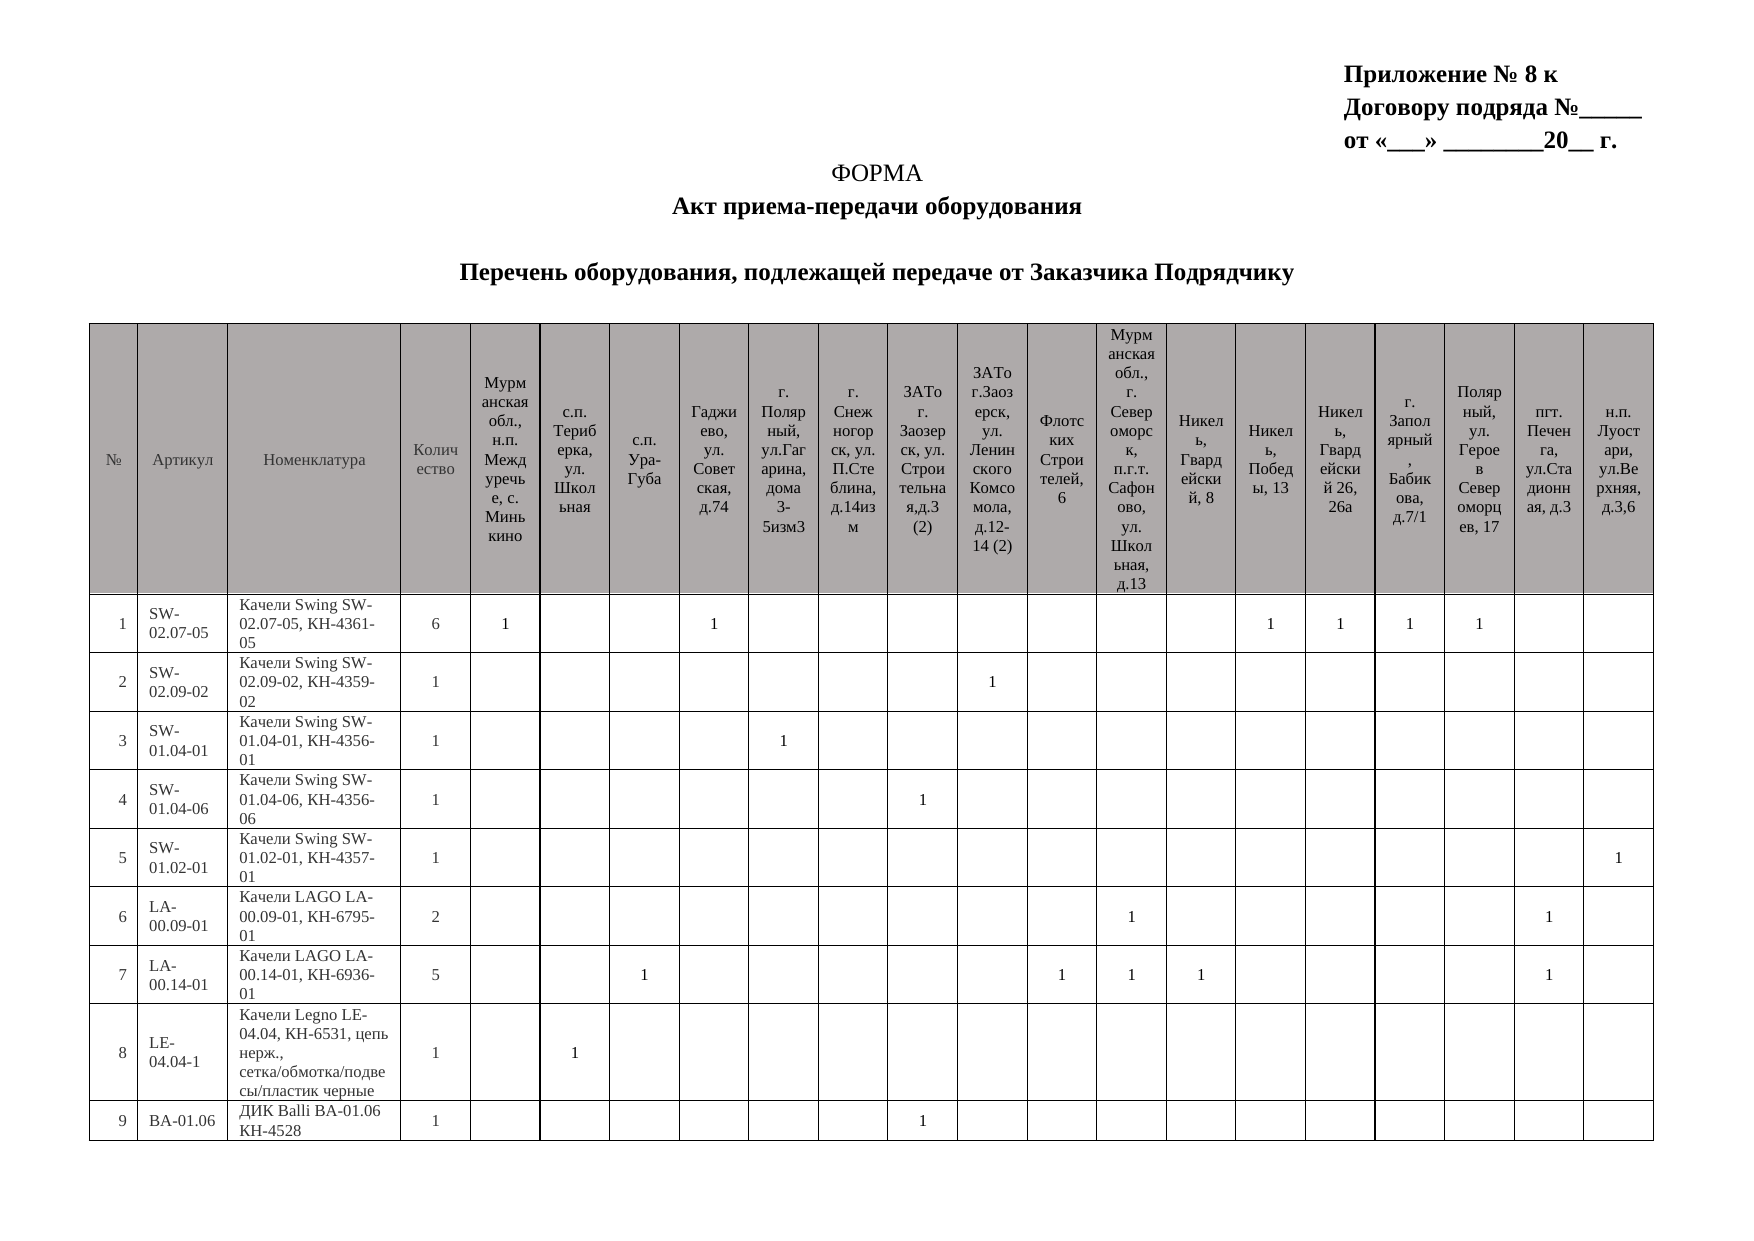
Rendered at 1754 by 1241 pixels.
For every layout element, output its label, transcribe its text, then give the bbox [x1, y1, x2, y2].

table_cell [541, 829, 609, 886]
table_cell [958, 829, 1027, 886]
table_cell [888, 1004, 957, 1100]
table_cell 1 [1097, 946, 1166, 1003]
table_cell [541, 770, 609, 828]
table_cell [1445, 1101, 1514, 1139]
table_header Количество [401, 324, 470, 593]
table_cell [541, 1101, 609, 1139]
table_cell [1097, 829, 1166, 886]
table_cell [1584, 653, 1653, 711]
table_cell [1097, 712, 1166, 769]
table_cell [749, 653, 818, 711]
table_cell [541, 946, 609, 1003]
table_cell [1167, 712, 1235, 769]
table_cell 1 [958, 653, 1027, 711]
table_cell [1306, 1004, 1374, 1100]
table_cell LE-04.04-1 [138, 1004, 227, 1100]
table_cell [1584, 946, 1653, 1003]
table_cell [1236, 653, 1305, 711]
table_cell 3 [90, 712, 137, 769]
table_cell ДИК Balli BA-01.06 КН-4528 [228, 1101, 400, 1139]
table_cell [1097, 1004, 1166, 1100]
table_cell [1236, 946, 1305, 1003]
table_cell [1097, 770, 1166, 828]
table_cell [1445, 770, 1514, 828]
table_cell 1 [401, 1004, 470, 1100]
table_cell [680, 1101, 748, 1139]
table_cell [1445, 887, 1514, 945]
table_cell [1584, 595, 1653, 652]
table_cell [471, 653, 539, 711]
table_cell [888, 829, 957, 886]
table_cell [471, 887, 539, 945]
table_cell LA-00.09-01 [138, 887, 227, 945]
table_cell [471, 946, 539, 1003]
table_cell Качели LAGO LA-00.09-01, КН-6795-01 [228, 887, 400, 945]
table_cell [1097, 595, 1166, 652]
table_header н.п. Луостари, ул.Верхняя, д.3,6 [1584, 324, 1653, 593]
table_header Флотских Строителей,6 [1028, 324, 1096, 593]
table_cell [1584, 712, 1653, 769]
table_cell Качели Swing SW-02.09-02, КН-4359-02 [228, 653, 400, 711]
table_cell 1 [401, 653, 470, 711]
table_cell 1 [1515, 946, 1583, 1003]
table_cell [1515, 1101, 1583, 1139]
table_header Полярный, ул. Героев Североморцев, 17 [1445, 324, 1514, 593]
table_cell [1584, 770, 1653, 828]
table_cell [819, 712, 887, 769]
table_cell [888, 712, 957, 769]
table_cell 1 [680, 595, 748, 652]
table_cell 8 [90, 1004, 137, 1100]
table_header с.п. Ура-Губа [610, 324, 679, 593]
table_cell [1584, 1004, 1653, 1100]
table_cell 1 [1167, 946, 1235, 1003]
table_cell [888, 653, 957, 711]
table_cell [680, 829, 748, 886]
table_cell [471, 829, 539, 886]
table_cell [610, 829, 679, 886]
table_cell [1515, 829, 1583, 886]
table_cell Качели Swing SW-02.07-05, КН-4361-05 [228, 595, 400, 652]
table_cell [1515, 770, 1583, 828]
table_cell [1306, 946, 1374, 1003]
table_cell [749, 887, 818, 945]
table_cell [749, 946, 818, 1003]
table_cell [1028, 653, 1096, 711]
table_cell SW-01.02-01 [138, 829, 227, 886]
table_cell [1167, 595, 1235, 652]
table_cell [541, 595, 609, 652]
table_cell Качели Legno LE-04.04, КН-6531, цепь нерж., сетка/обмотка/подвесы/пластик черные [228, 1004, 400, 1100]
table_cell [1376, 1004, 1444, 1100]
table_cell [958, 712, 1027, 769]
table_cell [1097, 1101, 1166, 1139]
table_cell [541, 653, 609, 711]
table_cell [1097, 653, 1166, 711]
table_cell 1 [610, 946, 679, 1003]
table_cell [1236, 887, 1305, 945]
table_cell [680, 712, 748, 769]
table_header № [90, 324, 137, 593]
table_header Мурманская обл., н.п. Междуречье, с. Минькино [471, 324, 539, 593]
table_cell [749, 595, 818, 652]
table_cell [1445, 653, 1514, 711]
table_cell [819, 946, 887, 1003]
table_cell 1 [888, 1101, 957, 1139]
table_cell [749, 829, 818, 886]
table_cell 1 [1515, 887, 1583, 945]
table_cell 1 [401, 770, 470, 828]
table_header Никель, Гвардейский, 8 [1167, 324, 1235, 593]
table_cell [749, 1101, 818, 1139]
table_cell 2 [90, 653, 137, 711]
table_header Мурманская обл., г. Североморск, п.г.т. Сафоново, ул. Школьная, д.13 [1097, 324, 1166, 593]
table_cell SW-01.04-06 [138, 770, 227, 828]
table_cell [1306, 1101, 1374, 1139]
table_cell [958, 770, 1027, 828]
table_cell [1376, 712, 1444, 769]
table_cell [1306, 770, 1374, 828]
table_cell Качели Swing SW-01.02-01, КН-4357-01 [228, 829, 400, 886]
table_cell [1028, 829, 1096, 886]
table_cell [1028, 1101, 1096, 1139]
table_cell [958, 1004, 1027, 1100]
table_header Гаджиево, ул. Советская, д.74 [680, 324, 748, 593]
table_cell [1376, 946, 1444, 1003]
table_cell [1306, 653, 1374, 711]
table_cell [749, 770, 818, 828]
table_cell 2 [401, 887, 470, 945]
table_cell [610, 887, 679, 945]
table_cell [471, 1101, 539, 1139]
table_cell LA-00.14-01 [138, 946, 227, 1003]
table_cell [1515, 595, 1583, 652]
table_cell 1 [1445, 595, 1514, 652]
table_cell 5 [90, 829, 137, 886]
text от «___» ________20__ г. [1344, 125, 1665, 154]
table_cell [680, 653, 748, 711]
table_cell [1167, 770, 1235, 828]
table_cell [680, 887, 748, 945]
table_cell [1445, 946, 1514, 1003]
table_header Артикул [138, 324, 227, 593]
table_cell SW-01.04-01 [138, 712, 227, 769]
table_cell [1445, 1004, 1514, 1100]
table_cell [819, 595, 887, 652]
text Акт приема-передачи оборудования [89, 191, 1665, 220]
table_cell [1167, 653, 1235, 711]
table_header с.п. Териберка, ул. Школьная [541, 324, 609, 593]
table_cell [1028, 712, 1096, 769]
table_cell [819, 887, 887, 945]
text ФОРМА [89, 158, 1665, 187]
table_cell [1167, 829, 1235, 886]
table_cell Качели Swing SW-01.04-01, КН-4356-01 [228, 712, 400, 769]
table_cell 1 [1376, 595, 1444, 652]
table_cell [610, 1101, 679, 1139]
table_header Никель, Победы, 13 [1236, 324, 1305, 593]
table_cell [819, 1004, 887, 1100]
table_cell [1236, 1004, 1305, 1100]
table_cell [610, 1004, 679, 1100]
table_header г. Снежногорск, ул. П.Стеблина, д.14изм [819, 324, 887, 593]
text Перечень оборудования, подлежащей передаче от Заказчика Подрядчику [89, 257, 1665, 286]
table_cell [819, 1101, 887, 1139]
table_cell [610, 595, 679, 652]
table_cell SW-02.09-02 [138, 653, 227, 711]
table_cell [1167, 1101, 1235, 1139]
table_cell 1 [749, 712, 818, 769]
table_cell 1 [1236, 595, 1305, 652]
table_cell 1 [401, 829, 470, 886]
table_cell [1028, 595, 1096, 652]
table_cell [1376, 887, 1444, 945]
table_cell [610, 653, 679, 711]
table_cell 4 [90, 770, 137, 828]
table_cell 1 [401, 712, 470, 769]
table_cell [1306, 712, 1374, 769]
table_cell 1 [1097, 887, 1166, 945]
table_cell [888, 595, 957, 652]
table_cell [471, 770, 539, 828]
table_cell [1236, 712, 1305, 769]
table_cell [749, 1004, 818, 1100]
table_cell [819, 770, 887, 828]
table_cell [819, 653, 887, 711]
table_cell [1445, 829, 1514, 886]
table_cell 6 [90, 887, 137, 945]
table_cell [1306, 887, 1374, 945]
table_header ЗАТо г.Заозерск, ул. Ленинского Комсомола,д.12-14 (2) [958, 324, 1027, 593]
table_cell [1515, 1004, 1583, 1100]
table_cell [1445, 712, 1514, 769]
table_cell 5 [401, 946, 470, 1003]
table_cell 9 [90, 1101, 137, 1139]
table_cell 1 [541, 1004, 609, 1100]
table_cell 1 [1306, 595, 1374, 652]
table_header ЗАТо г. Заозерск, ул. Строительная,д.3 (2) [888, 324, 957, 593]
table_header Номенклатура [228, 324, 400, 593]
table_cell [1167, 1004, 1235, 1100]
table_cell [1236, 770, 1305, 828]
table_cell [888, 946, 957, 1003]
table_cell [1376, 829, 1444, 886]
table_cell [1376, 1101, 1444, 1139]
table_cell [680, 770, 748, 828]
table_cell [1584, 887, 1653, 945]
table_cell [1376, 653, 1444, 711]
table_cell [1376, 770, 1444, 828]
table_cell [958, 1101, 1027, 1139]
table_cell [541, 712, 609, 769]
table_cell 6 [401, 595, 470, 652]
table_cell [680, 1004, 748, 1100]
table_cell [541, 887, 609, 945]
table_cell SW-02.07-05 [138, 595, 227, 652]
table_header пгт. Печенга, ул.Стадионная, д.3 [1515, 324, 1583, 593]
table_cell [1028, 887, 1096, 945]
table_cell Качели LAGO LA-00.14-01, КН-6936-01 [228, 946, 400, 1003]
table_cell [1028, 770, 1096, 828]
table_cell 1 [1028, 946, 1096, 1003]
table_cell [958, 595, 1027, 652]
table_cell [1584, 1101, 1653, 1139]
table_cell [1515, 653, 1583, 711]
table_header г. Полярный, ул.Гагарина, дома 3-5изм3 [749, 324, 818, 593]
table_cell [1236, 1101, 1305, 1139]
table_cell [1515, 712, 1583, 769]
table_cell [610, 712, 679, 769]
text Приложение № 8 к [1344, 59, 1665, 88]
table_cell [1306, 829, 1374, 886]
table_cell [888, 887, 957, 945]
table_cell [958, 946, 1027, 1003]
table_cell Качели Swing SW-01.04-06, КН-4356-06 [228, 770, 400, 828]
table_cell 1 [90, 595, 137, 652]
table_cell [1028, 1004, 1096, 1100]
table_cell BA-01.06 [138, 1101, 227, 1139]
table_cell [471, 1004, 539, 1100]
table_header Никель, Гвардейский 26, 26а [1306, 324, 1374, 593]
table_cell 1 [1584, 829, 1653, 886]
table_cell 1 [471, 595, 539, 652]
table_header г. Заполярный, Бабикова, д.7/1 [1376, 324, 1444, 593]
table_cell [471, 712, 539, 769]
table_cell [680, 946, 748, 1003]
table_cell 1 [401, 1101, 470, 1139]
table_cell [1236, 829, 1305, 886]
table_cell 1 [888, 770, 957, 828]
table_cell [819, 829, 887, 886]
table_cell [958, 887, 1027, 945]
table_cell [610, 770, 679, 828]
table_cell [1167, 887, 1235, 945]
table_cell 7 [90, 946, 137, 1003]
text Договору подряда №_____ [1344, 92, 1665, 121]
